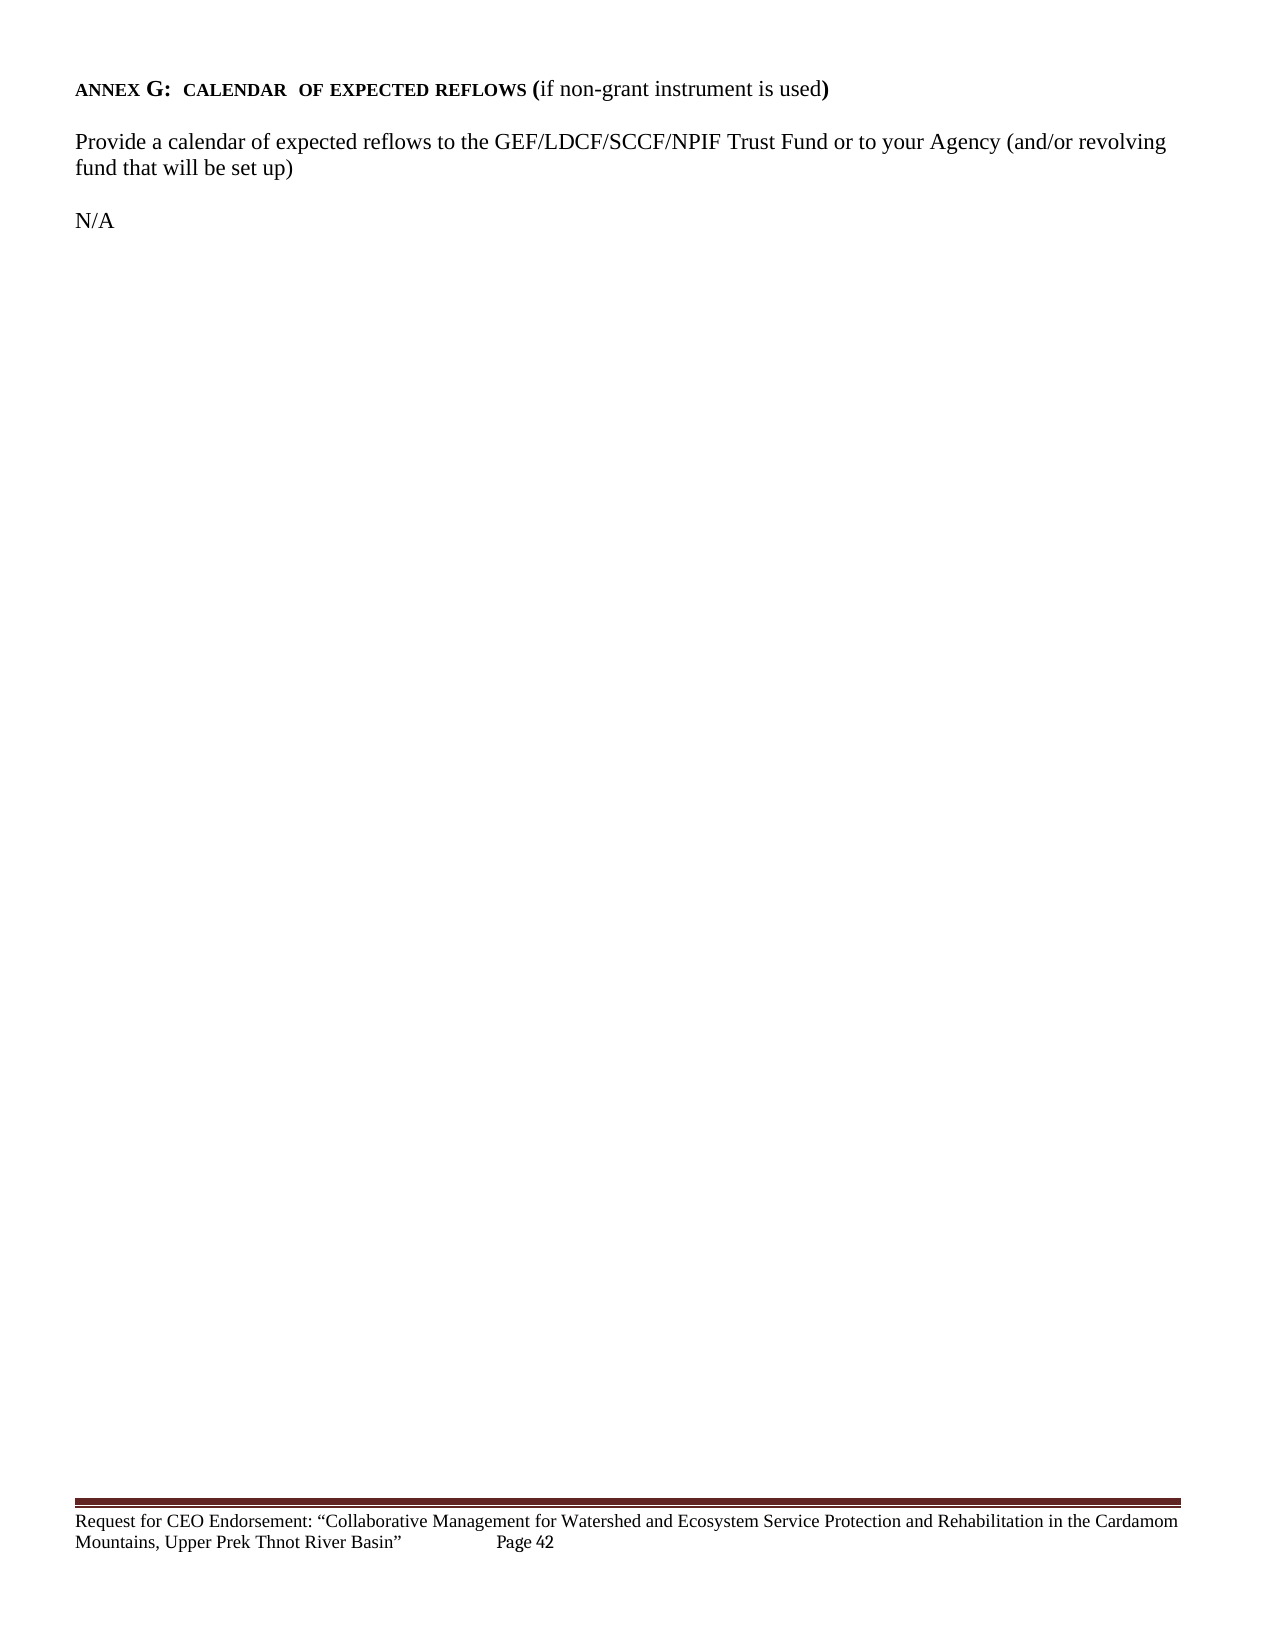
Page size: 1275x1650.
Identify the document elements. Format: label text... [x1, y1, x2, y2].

text Provide a calendar of expected reflows to the GEF/LDCF/SCCF/NPIF Trust Fund or to your Agency (and/or revolving fund that will be set up) [75, 128, 1181, 180]
text N/A [75, 207, 1181, 233]
text annex G: calendar of expected reflows (if non-grant instrument is used) [75, 75, 1181, 101]
